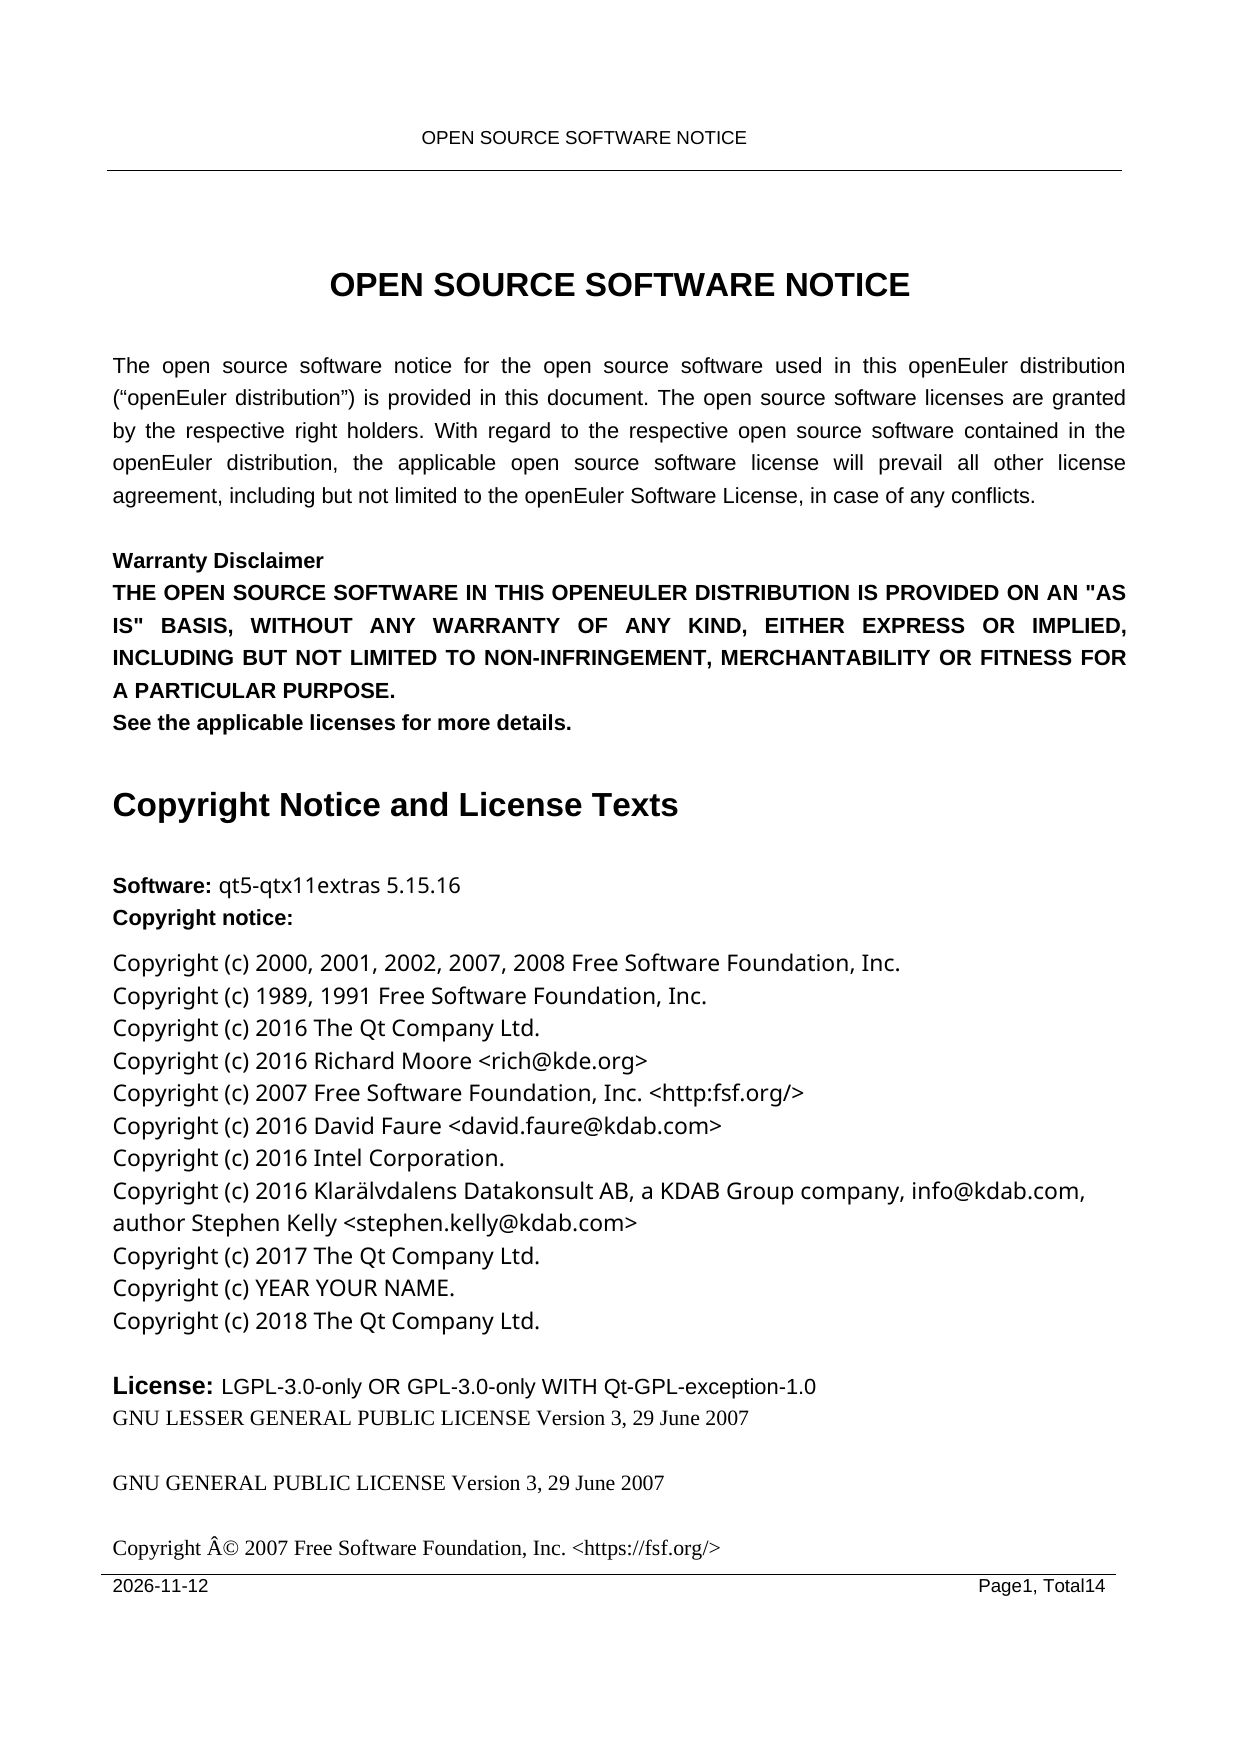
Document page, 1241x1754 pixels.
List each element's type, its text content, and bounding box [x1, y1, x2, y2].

text Warranty Disclaimer [112, 544, 1128, 576]
text Copyright notice: [112, 901, 1128, 934]
text Copyright Notice and License Texts [112, 771, 1128, 836]
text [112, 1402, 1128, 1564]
title Software: qt5-qtx11extras 5.15.16 [112, 869, 1128, 901]
text THE OPEN SOURCE SOFTWARE IN THIS OPENEULER DISTRIBUTION IS PROVIDED ON AN "AS IS" BASIS, WITHOUT ANY WARRANTY OF ANY KIND, EITHER EXPRESS OR IMPLIED, INCLUDING BUT NOT LIMITED TO NON-INFRINGEMENT, MERCHANTABILITY OR FITNESS FOR A PARTICULAR PURPOSE. See the applicable licenses for more details. [112, 576, 1128, 739]
text OPEN SOURCE SOFTWARE NOTICE [112, 251, 1128, 316]
text License: LGPL-3.0-only OR GPL-3.0-only WITH Qt-GPL-exception-1.0 [112, 1369, 1128, 1402]
text Copyright (c) 2000, 2001, 2002, 2007, 2008 Free Software Foundation, Inc. Copyright (c) 1989, 1991 Free Software Foundation, Inc. Copyright (c) 2016 The Qt Company Ltd. Copyright (c) 2016 Richard Moore <rich@kde.org> Copyright (c) 2007 Free Software Foundation, Inc. <http:fsf.org/> Copyright (c) 2016 David Faure <david.faure@kdab.com> Copyright (c) 2016 Intel Corporation. Copyright (c) 2016 Klarälvdalens Datakonsult AB, a KDAB Group company, info@kdab.com, author Stephen Kelly <stephen.kelly@kdab.com> Copyright (c) 2017 The Qt Company Ltd. Copyright (c) YEAR YOUR NAME. Copyright (c) 2018 The Qt Company Ltd. [112, 947, 1128, 1369]
text The open source software notice for the open source software used in this openEuler distribution (“openEuler distribution”) is provided in this document. The open source software licenses are granted by the respective right holders. With regard to the respective open source software contained in the openEuler distribution, the applicable open source software license will prevail all other license agreement, including but not limited to the openEuler Software License, in case of any conflicts. [112, 349, 1128, 511]
